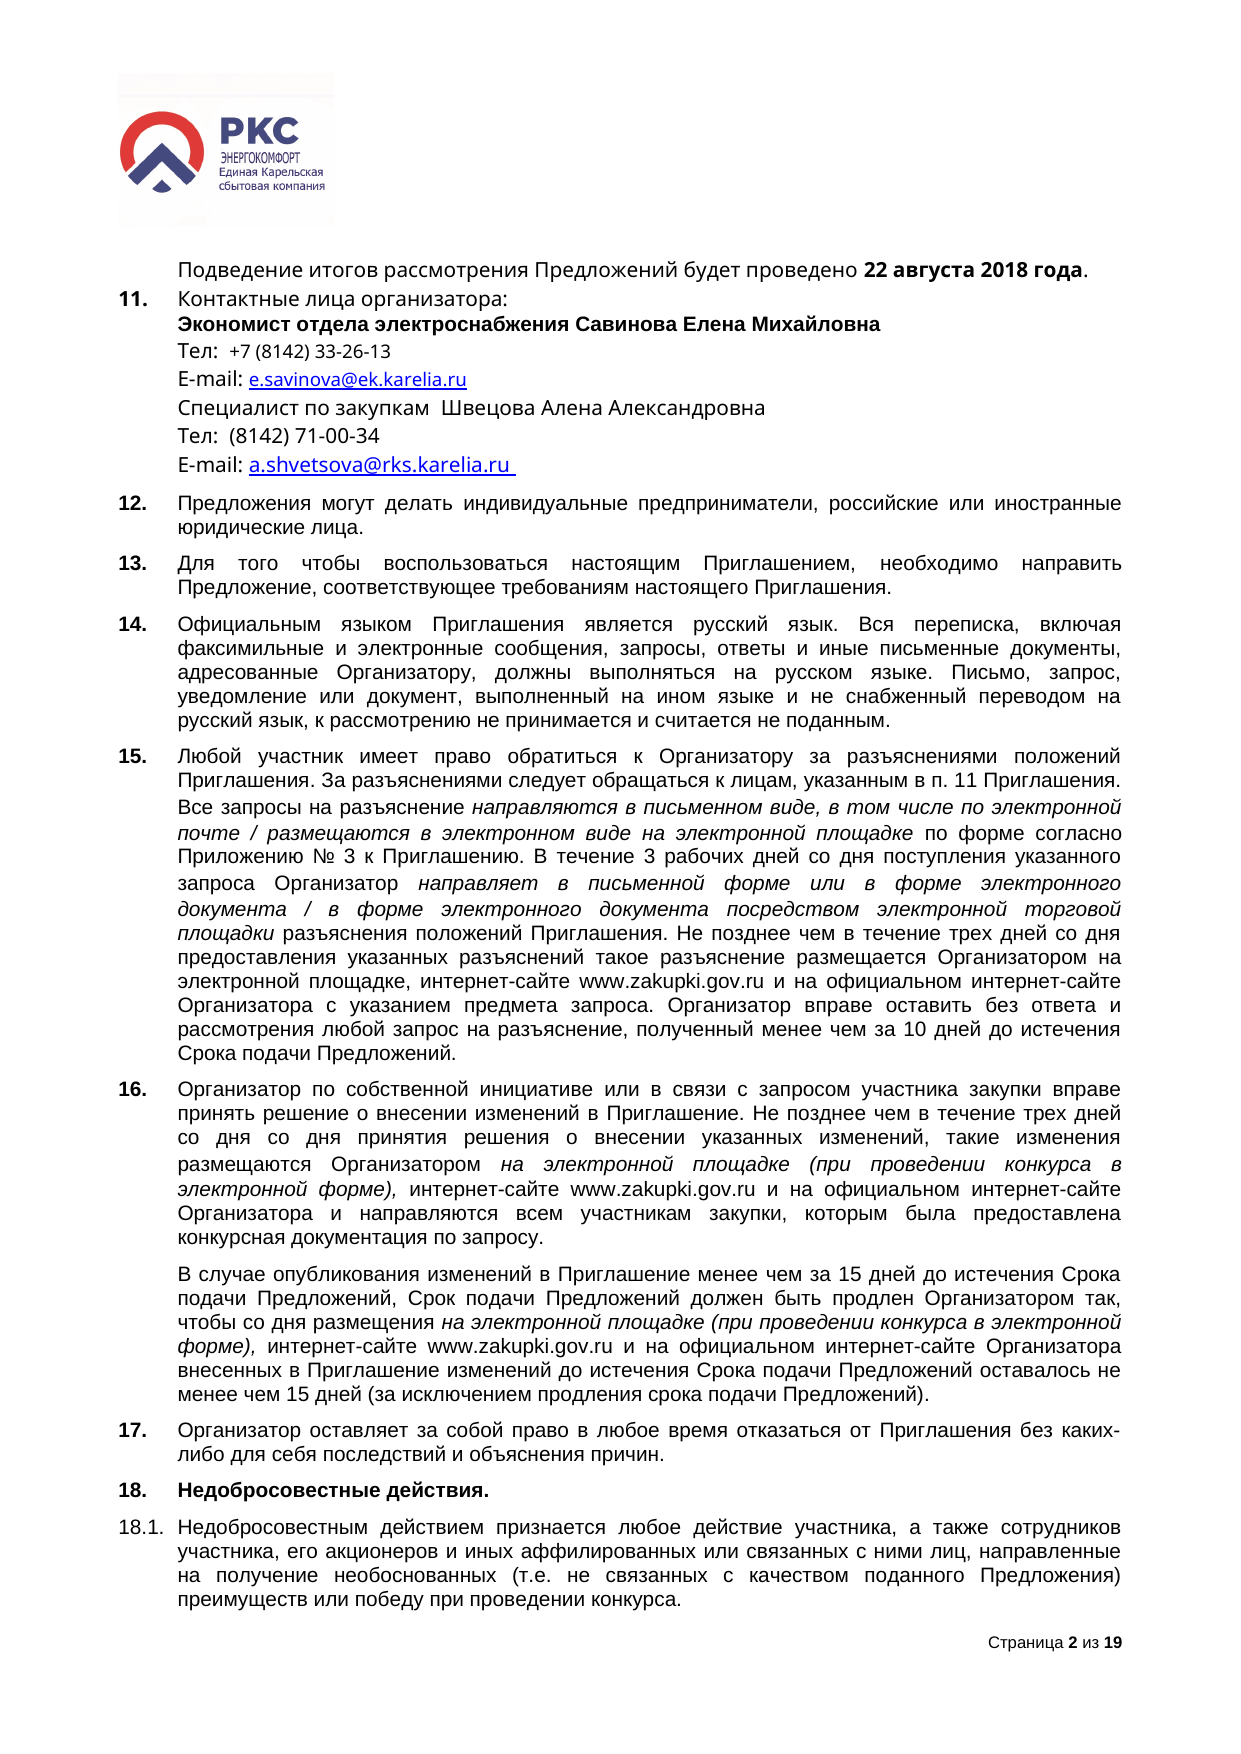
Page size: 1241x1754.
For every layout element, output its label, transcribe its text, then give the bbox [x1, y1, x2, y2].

text Специалист по закупкам Швецова Алена Александровна [177, 393, 1122, 421]
list Организатор оставляет за собой право в любое время отказаться от Приглашения без каких-либо для себя последствий и объяснения причин. [118, 1418, 1122, 1466]
list Контактные лица организатора: [118, 284, 1122, 312]
text В случае опубликования изменений в Приглашение менее чем за 15 дней до истечения Срока подачи Предложений, Срок подачи Предложений должен быть продлен Организатором так, чтобы со дня размещения на электронной площадке (при проведении конкурса в электронной форме), интернет-сайте www.zakupki.gov.ru и на официальном интернет-сайте Организатора внесенных в Приглашение изменений до истечения Срока подачи Предложений оставалось не менее чем 15 дней (за исключением продления срока подачи Предложений). [177, 1262, 1122, 1405]
list Любой участник имеет право обратиться к Организатору за разъяснениями положений Приглашения. За разъяснениями следует обращаться к лицам, указанным в п. 11 Приглашения. Все запросы на разъяснение направляются в письменном виде, в том числе по электронной почте / размещаются в электронном виде на электронной площадке по форме согласно Приложению № 3 к Приглашению. В течение 3 рабочих дней со дня поступления указанного запроса Организатор направляет в письменной форме или в форме электронного документа / в форме электронного документа посредством электронной торговой площадки разъяснения положений Приглашения. Не позднее чем в течение трех дней со дня предоставления указанных разъяснений такое разъяснение размещается Организатором на электронной площадке, интернет-сайте www.zakupki.gov.ru и на официальном интернет-сайте Организатора с указанием предмета запроса. Организатор вправе оставить без ответа и рассмотрения любой запрос на разъяснение, полученный менее чем за 10 дней до истечения Срока подачи Предложений. [118, 744, 1122, 1064]
list Недобросовестные действия. [118, 1478, 1122, 1502]
picture [118, 73, 334, 227]
text Экономист отдела электроснабжения Савинова Елена Михайловна [118, 312, 1122, 336]
list Для того чтобы воспользоваться настоящим Приглашением, необходимо направить Предложение, соответствующее требованиям настоящего Приглашения. [118, 551, 1122, 599]
text Тел: (8142) 71-00-34 [177, 421, 1122, 450]
list Предложения могут делать индивидуальные предприниматели, российские или иностранные юридические лица. [118, 491, 1122, 539]
text E-mail: e.savinova@ek.karelia.ru [118, 364, 1122, 393]
list Недобросовестным действием признается любое действие участника, а также сотрудников участника, его акционеров и иных аффилированных или связанных с ними лиц, направленные на получение необоснованных (т.е. не связанных с качеством поданного Предложения) преимуществ или победу при проведении конкурса. [118, 1515, 1122, 1611]
text Тел: +7 (8142) 33-26-13 [118, 336, 1122, 364]
text Подведение итогов рассмотрения Предложений будет проведено 22 августа 2018 года. [177, 255, 1122, 284]
list Официальным языком Приглашения является русский язык. Вся переписка, включая факсимильные и электронные сообщения, запросы, ответы и иные письменные документы, адресованные Организатору, должны выполняться на русском языке. Письмо, запрос, уведомление или документ, выполненный на ином языке и не снабженный переводом на русский язык, к рассмотрению не принимается и считается не поданным. [118, 612, 1122, 731]
text E-mail: a.shvetsova@rks.karelia.ru [177, 450, 1122, 478]
list Организатор по собственной инициативе или в связи с запросом участника закупки вправе принять решение о внесении изменений в Приглашение. Не позднее чем в течение трех дней со дня со дня принятия решения о внесении указанных изменений, такие изменения размещаются Организатором на электронной площадке (при проведении конкурса в электронной форме), интернет-сайте www.zakupki.gov.ru и на официальном интернет-сайте Организатора и направляются всем участникам закупки, которым была предоставлена конкурсная документация по запросу. [118, 1077, 1122, 1249]
